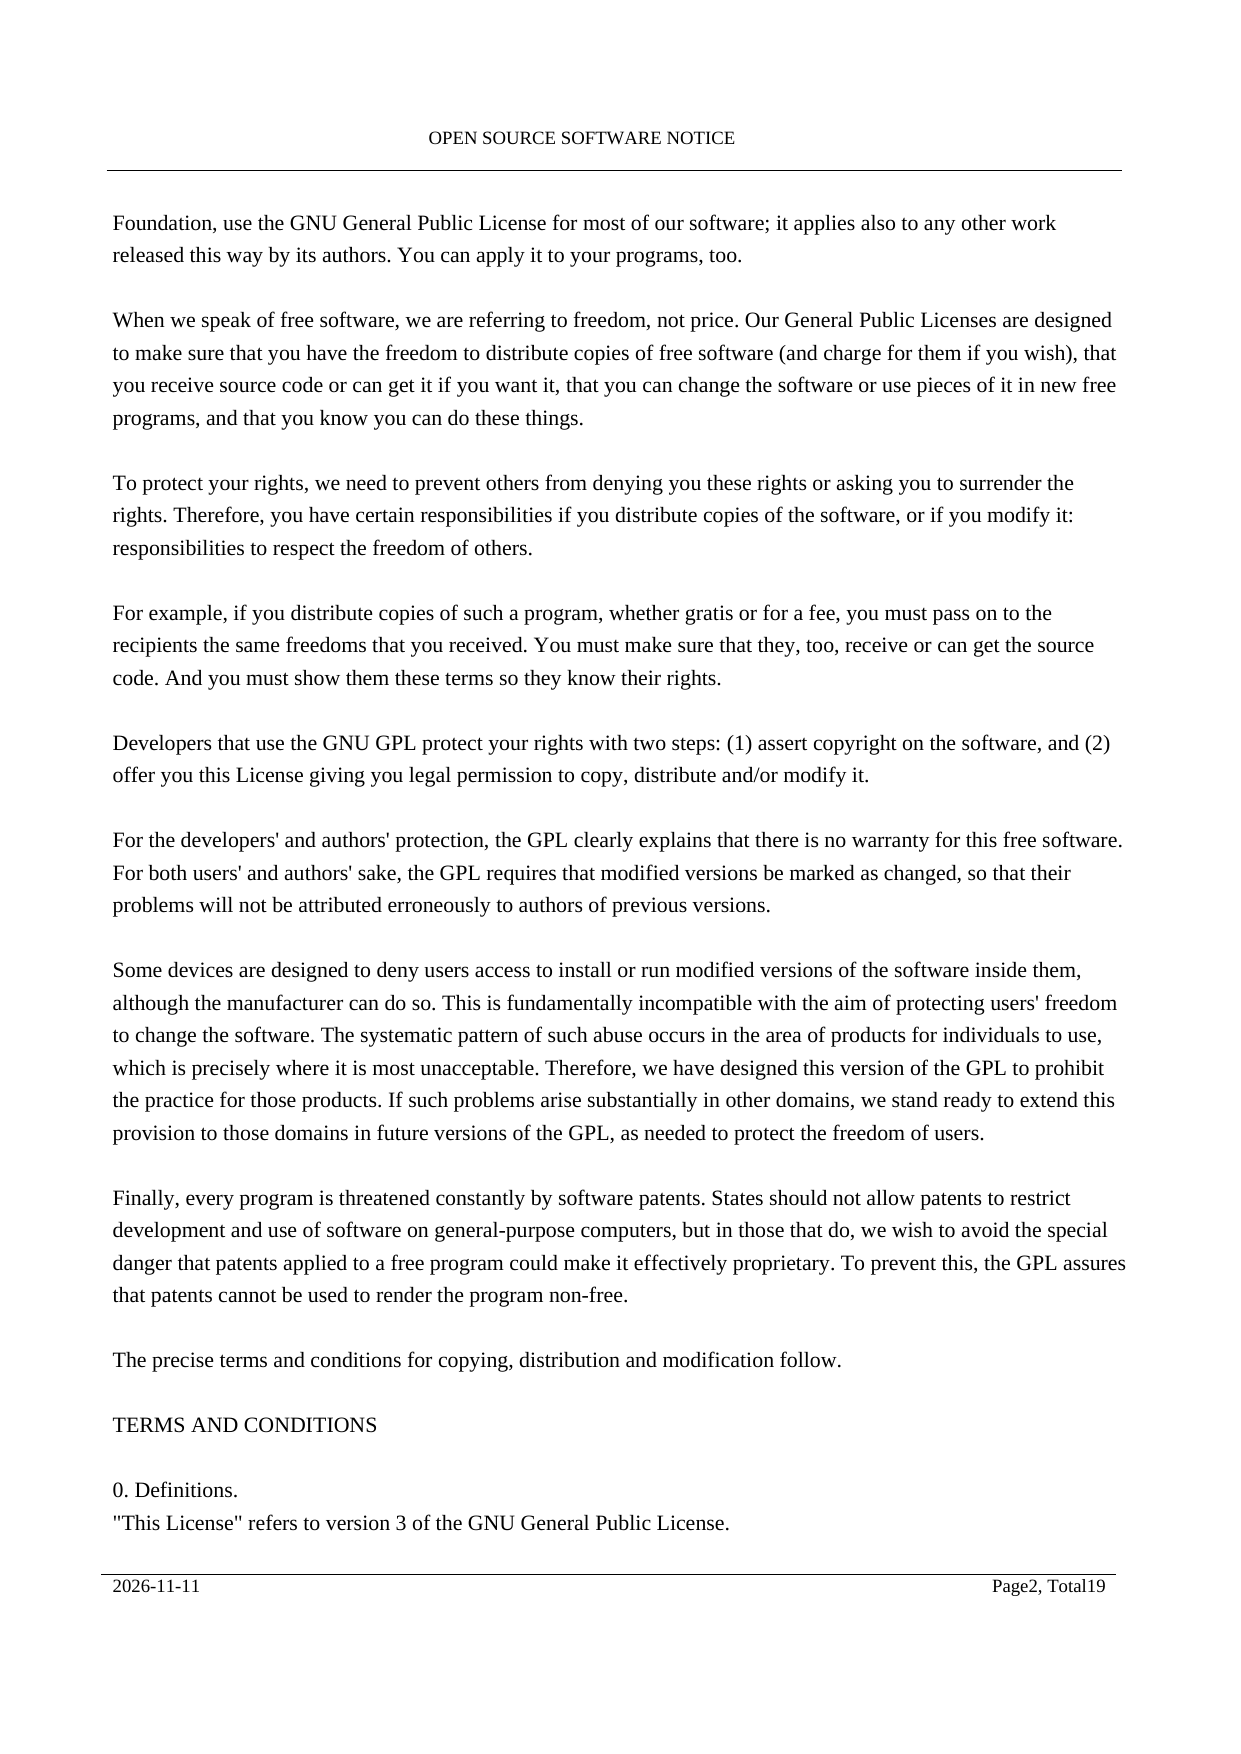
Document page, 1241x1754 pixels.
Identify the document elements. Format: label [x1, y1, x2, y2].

text [112, 206, 1128, 1539]
